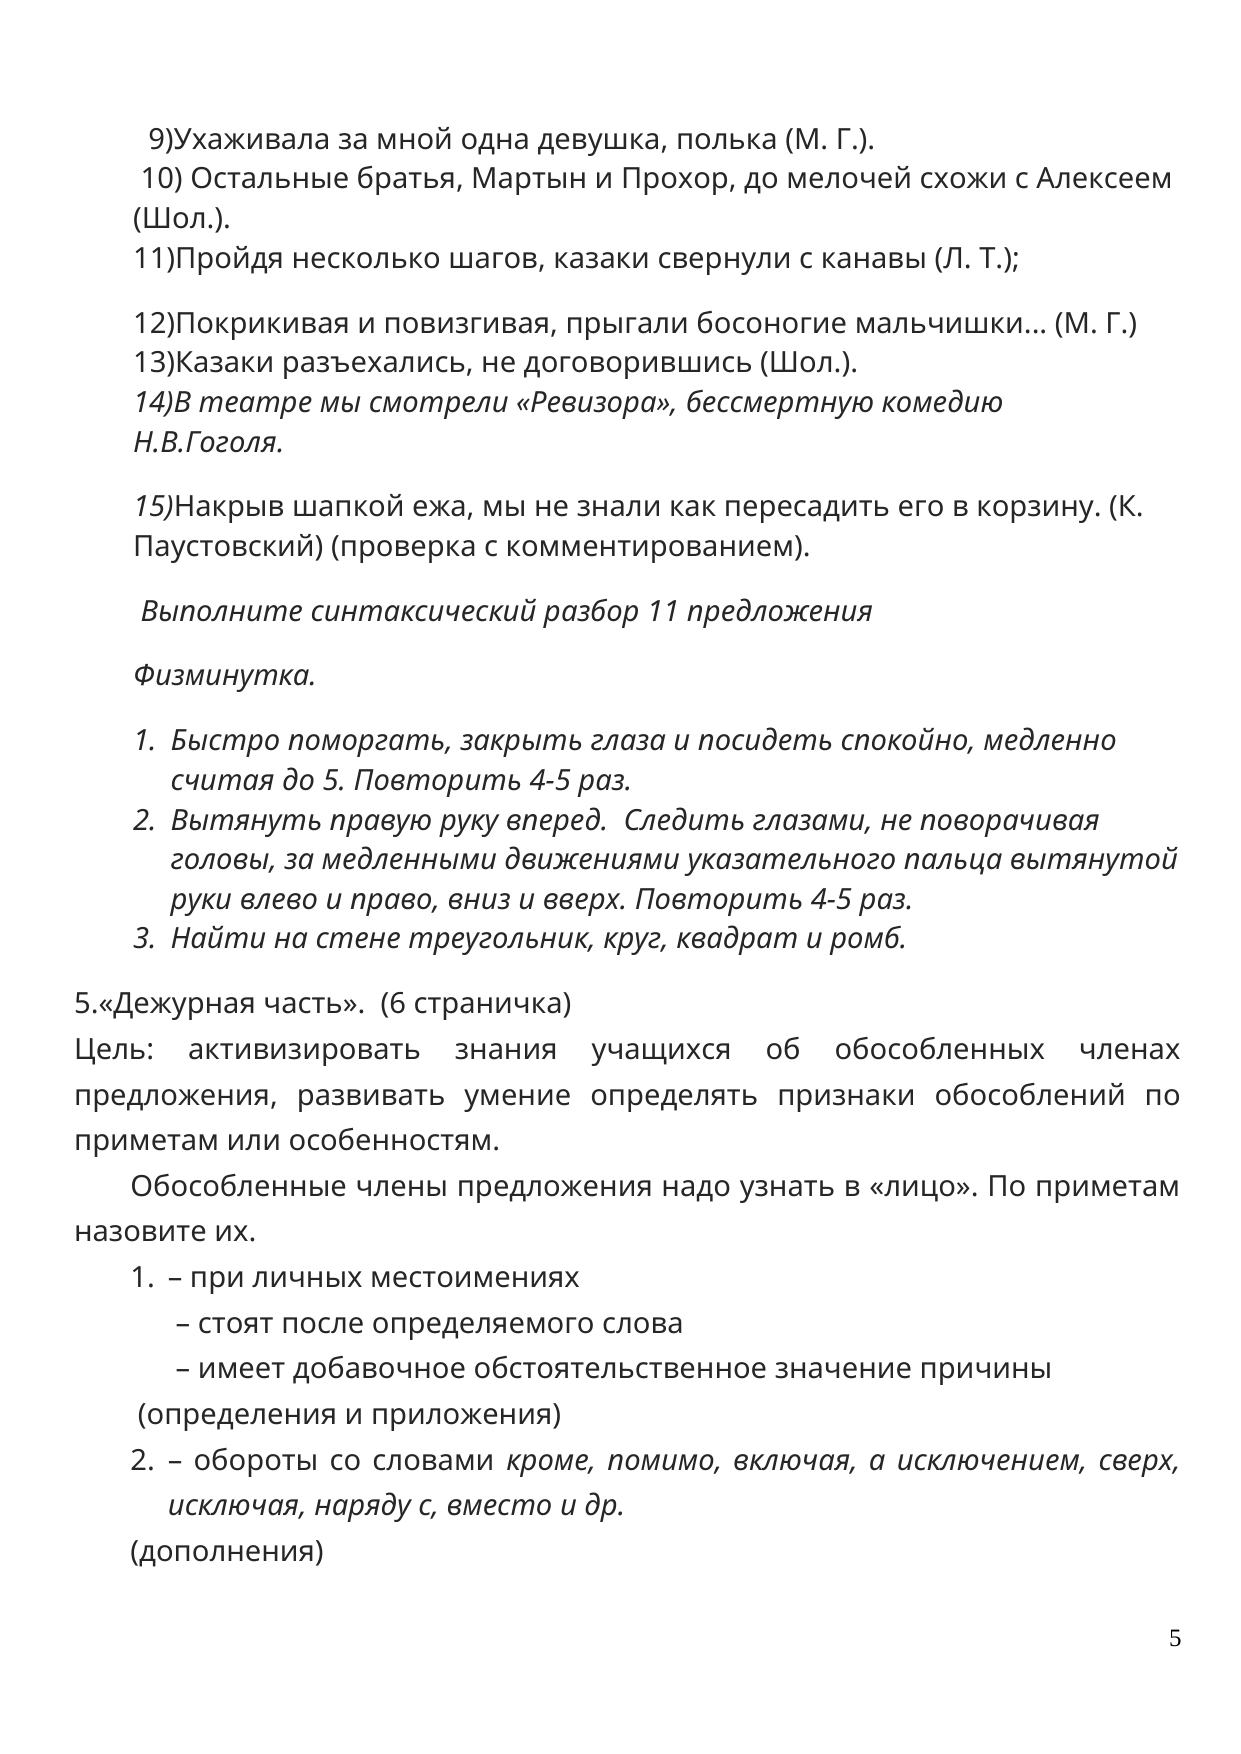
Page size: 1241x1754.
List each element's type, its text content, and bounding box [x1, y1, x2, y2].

text – имеет добавочное обстоятельственное значение причины [130, 1347, 1181, 1387]
text – стоят после определяемого слова [130, 1302, 1181, 1342]
text 12)Покрикивая и повизгивая, прыгали босоногие мальчишки... (М. Г.) 13)Казаки разъехались, не договорившись (Шол.). 14)В театре мы смотрели «Ревизора», бессмертную комедию Н.В.Гоголя. [133, 302, 1181, 461]
list – при личных местоимениях [130, 1256, 1181, 1296]
list – обороты со словами кроме, помимо, включая, а исключением, сверх, исключая, наряду с, вместо и др. [130, 1439, 1181, 1524]
text Выполните синтаксический разбор 11 предложения [133, 590, 1181, 630]
list Найти на стене треугольник, круг, квадрат и ромб. [133, 918, 1181, 957]
text 9)Ухаживала за мной одна девушка, полька (М. Г.). 10) Остальные братья, Мартын и Прохор, до мелочей схожи с Алексеем (Шол.). 11)Пройдя несколько шагов, казаки свернули с канавы (Л. Т.); [133, 118, 1181, 277]
list Вытянуть правую руку вперед. Следить глазами, не поворачивая головы, за медленными движениями указательного пальца вытянутой руки влево и право, вниз и вверх. Повторить 4-5 раз. [133, 799, 1181, 918]
text 15)Накрыв шапкой ежа, мы не знали как пересадить его в корзину. (К. Паустовский) (проверка с комментированием). [133, 486, 1181, 565]
text (определения и приложения) [130, 1393, 1181, 1433]
text 5.«Дежурная часть». (6 страничка) [74, 982, 1181, 1022]
list Быстро поморгать, закрыть глаза и посидеть спокойно, медленно считая до 5. Повторить 4-5 раз. [133, 719, 1181, 799]
text Физминутка. [133, 655, 1181, 694]
text Обособленные члены предложения надо узнать в «лицо». По приметам назовите их. [74, 1165, 1181, 1250]
text Цель: активизировать знания учащихся об обособленных членах предложения, развивать умение определять признаки обособлений по приметам или особенностям. [74, 1028, 1181, 1159]
text (дополнения) [130, 1530, 1181, 1570]
